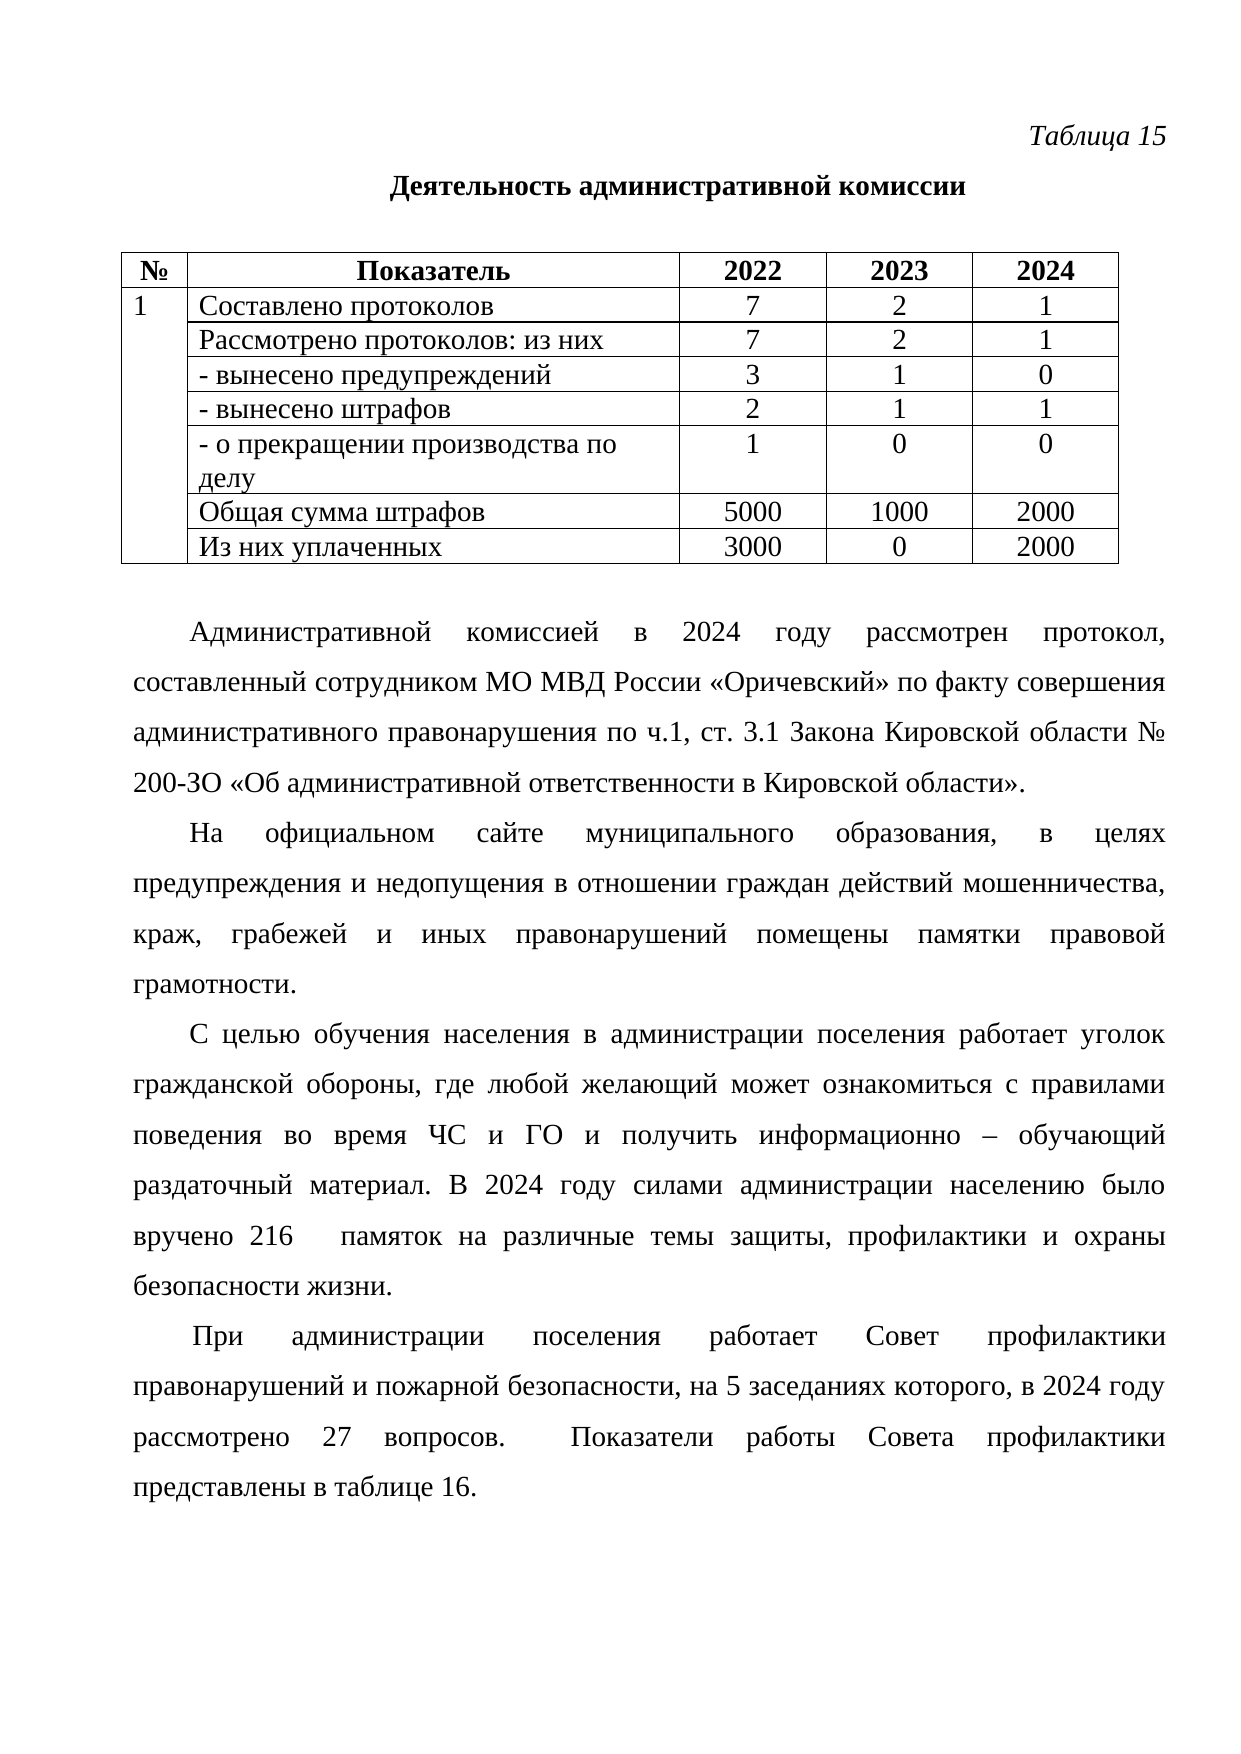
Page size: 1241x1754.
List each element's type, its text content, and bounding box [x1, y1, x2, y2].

table_cell - вынесено штрафов [188, 392, 679, 425]
table_cell 1 [973, 288, 1118, 321]
table_cell 1 [973, 323, 1118, 356]
table_cell 7 [680, 323, 826, 356]
table_cell 2000 [973, 494, 1118, 528]
table_cell 7 [680, 288, 826, 321]
table_header Показатель [188, 253, 679, 287]
table_cell - о прекращении производства по делу [188, 426, 679, 493]
table_cell 2000 [973, 529, 1118, 562]
table_cell 1 [827, 357, 972, 391]
table_header 2023 [827, 253, 972, 287]
table_cell - вынесено предупреждений [188, 357, 679, 391]
table_cell 0 [973, 357, 1118, 391]
table_cell Рассмотрено протоколов: из них [188, 323, 679, 356]
text С целью обучения населения в администрации поселения работает уголок гражданской обороны, где любой желающий может ознакомиться с правилами поведения во время ЧС и ГО и получить информационно – обучающий раздаточный материал. В 2024 году силами администрации населению было вручено 216 памяток на различные темы защиты, профилактики и охраны безопасности жизни. [133, 1016, 1167, 1301]
table_header 2024 [973, 253, 1118, 287]
table_cell 2 [827, 323, 972, 356]
table_cell 0 [827, 529, 972, 562]
table_cell 0 [827, 426, 972, 493]
text При администрации поселения работает Совет профилактики правонарушений и пожарной безопасности, на 5 заседаниях которого, в 2024 году рассмотрено 27 вопросов. Показатели работы Совета профилактики представлены в таблице 16. [133, 1318, 1167, 1503]
table_cell 2 [680, 392, 826, 425]
text На официальном сайте муниципального образования, в целях предупреждения и недопущения в отношении граждан действий мошенничества, краж, грабежей и иных правонарушений помещены памятки правовой грамотности. [133, 815, 1167, 999]
table_cell Общая сумма штрафов [188, 494, 679, 528]
table_cell 0 [973, 426, 1118, 493]
text Таблица 15 [133, 118, 1167, 152]
table_cell 1 [680, 426, 826, 493]
table_cell 3 [680, 357, 826, 391]
text Административной комиссией в 2024 году рассмотрен протокол, составленный сотрудником МО МВД России «Оричевский» по факту совершения административного правонарушения по ч.1, ст. 3.1 Закона Кировской области № 200-ЗО «Об административной ответственности в Кировской области». [133, 614, 1167, 798]
table_header 2022 [680, 253, 826, 287]
table_cell 5000 [680, 494, 826, 528]
table_cell Из них уплаченных [188, 529, 679, 562]
table_cell 1 [122, 288, 187, 562]
table_cell 1000 [827, 494, 972, 528]
table_cell 3000 [680, 529, 826, 562]
table_cell Составлено протоколов [188, 288, 679, 321]
table_cell 1 [827, 392, 972, 425]
table_cell 1 [973, 392, 1118, 425]
table_cell 2 [827, 288, 972, 321]
table_header № [122, 253, 187, 287]
text Деятельность административной комиссии [133, 168, 1167, 202]
